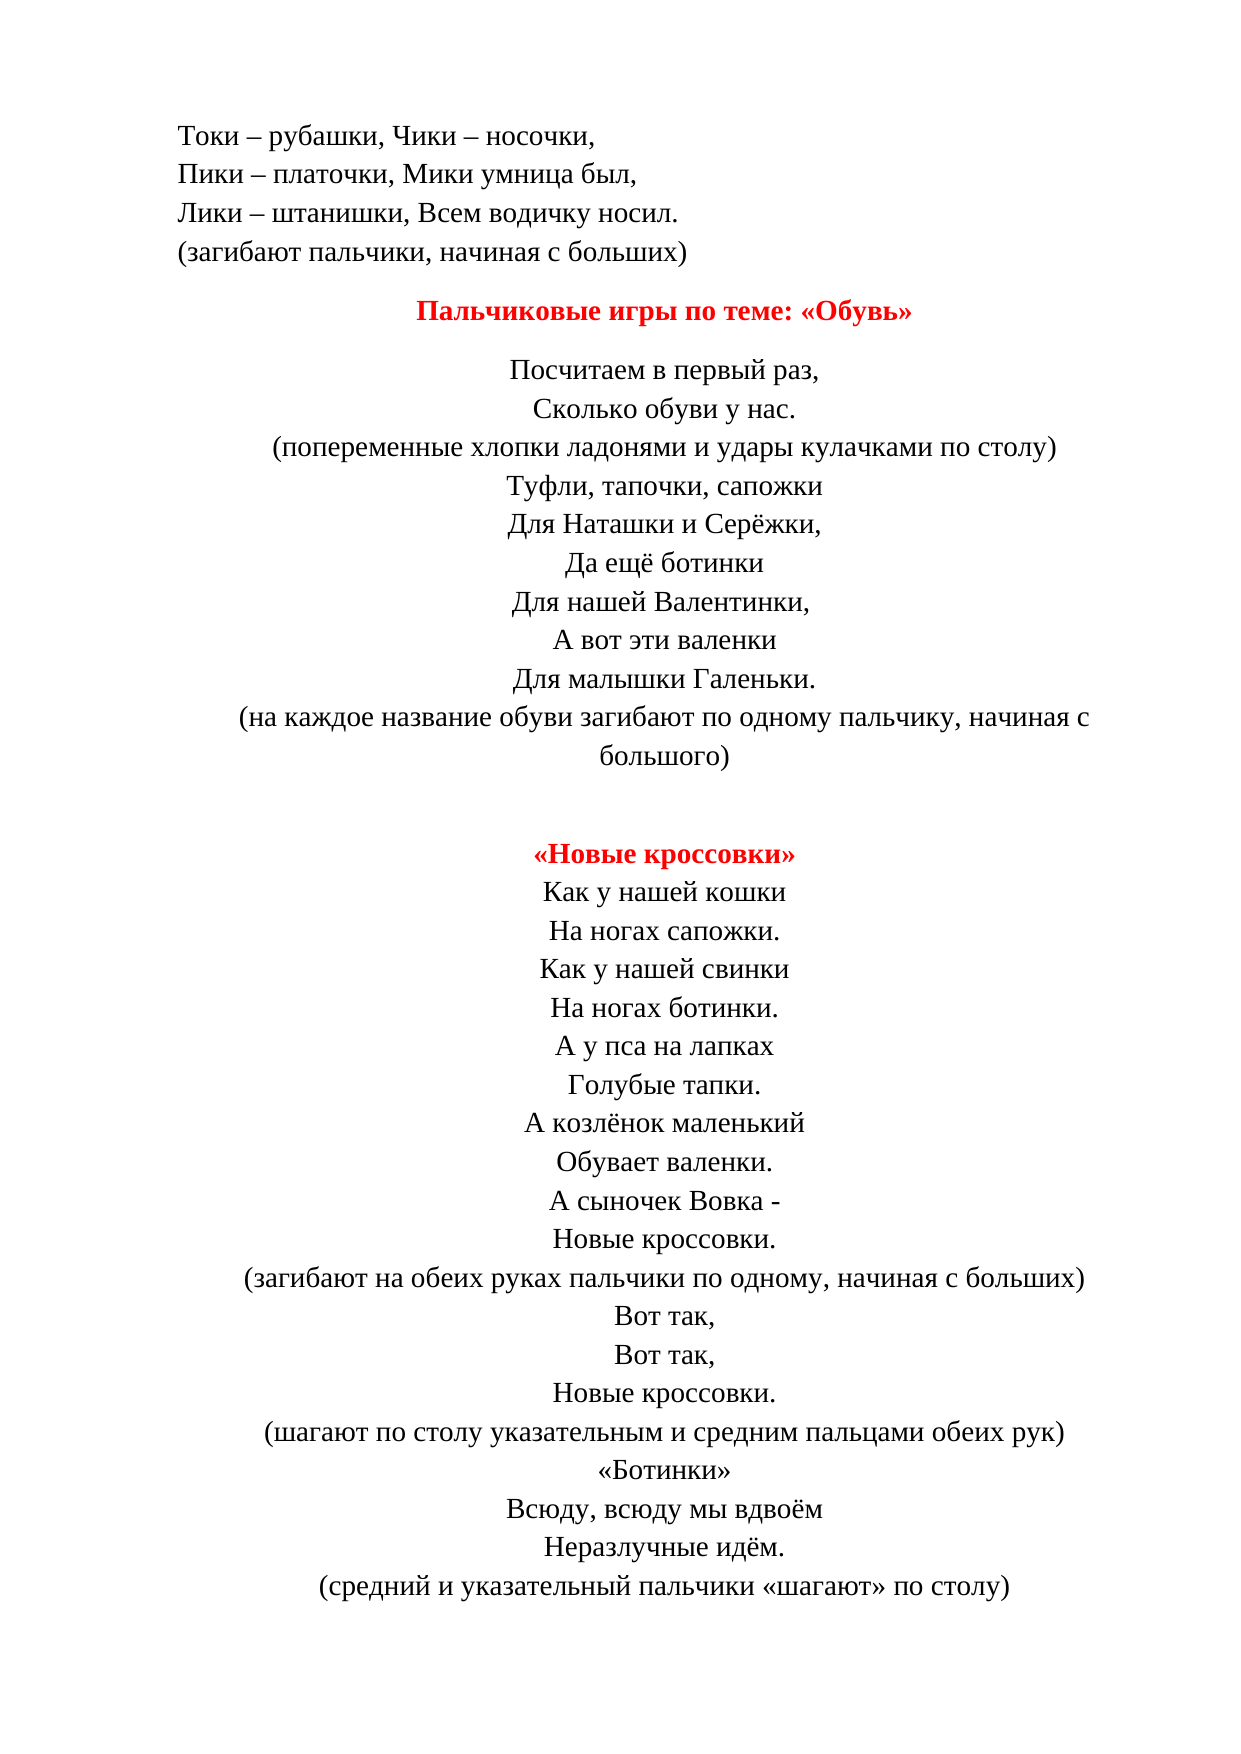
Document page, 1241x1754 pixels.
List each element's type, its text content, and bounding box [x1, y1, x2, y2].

text Посчитаем в первый раз, Сколько обуви у нас. (попеременные хлопки ладонями и удары кулачками по столу) Туфли, тапочки, сапожки Для Наташки и Серёжки, Да ещё ботинки Для нашей Валентинки, А вот эти валенки Для малышки Галеньки. (на каждое название обуви загибают по одному пальчику, начиная с большого) [177, 352, 1152, 771]
text Пальчиковые игры по теме: «Обувь» [177, 293, 1152, 327]
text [177, 118, 1152, 267]
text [177, 797, 1152, 1602]
